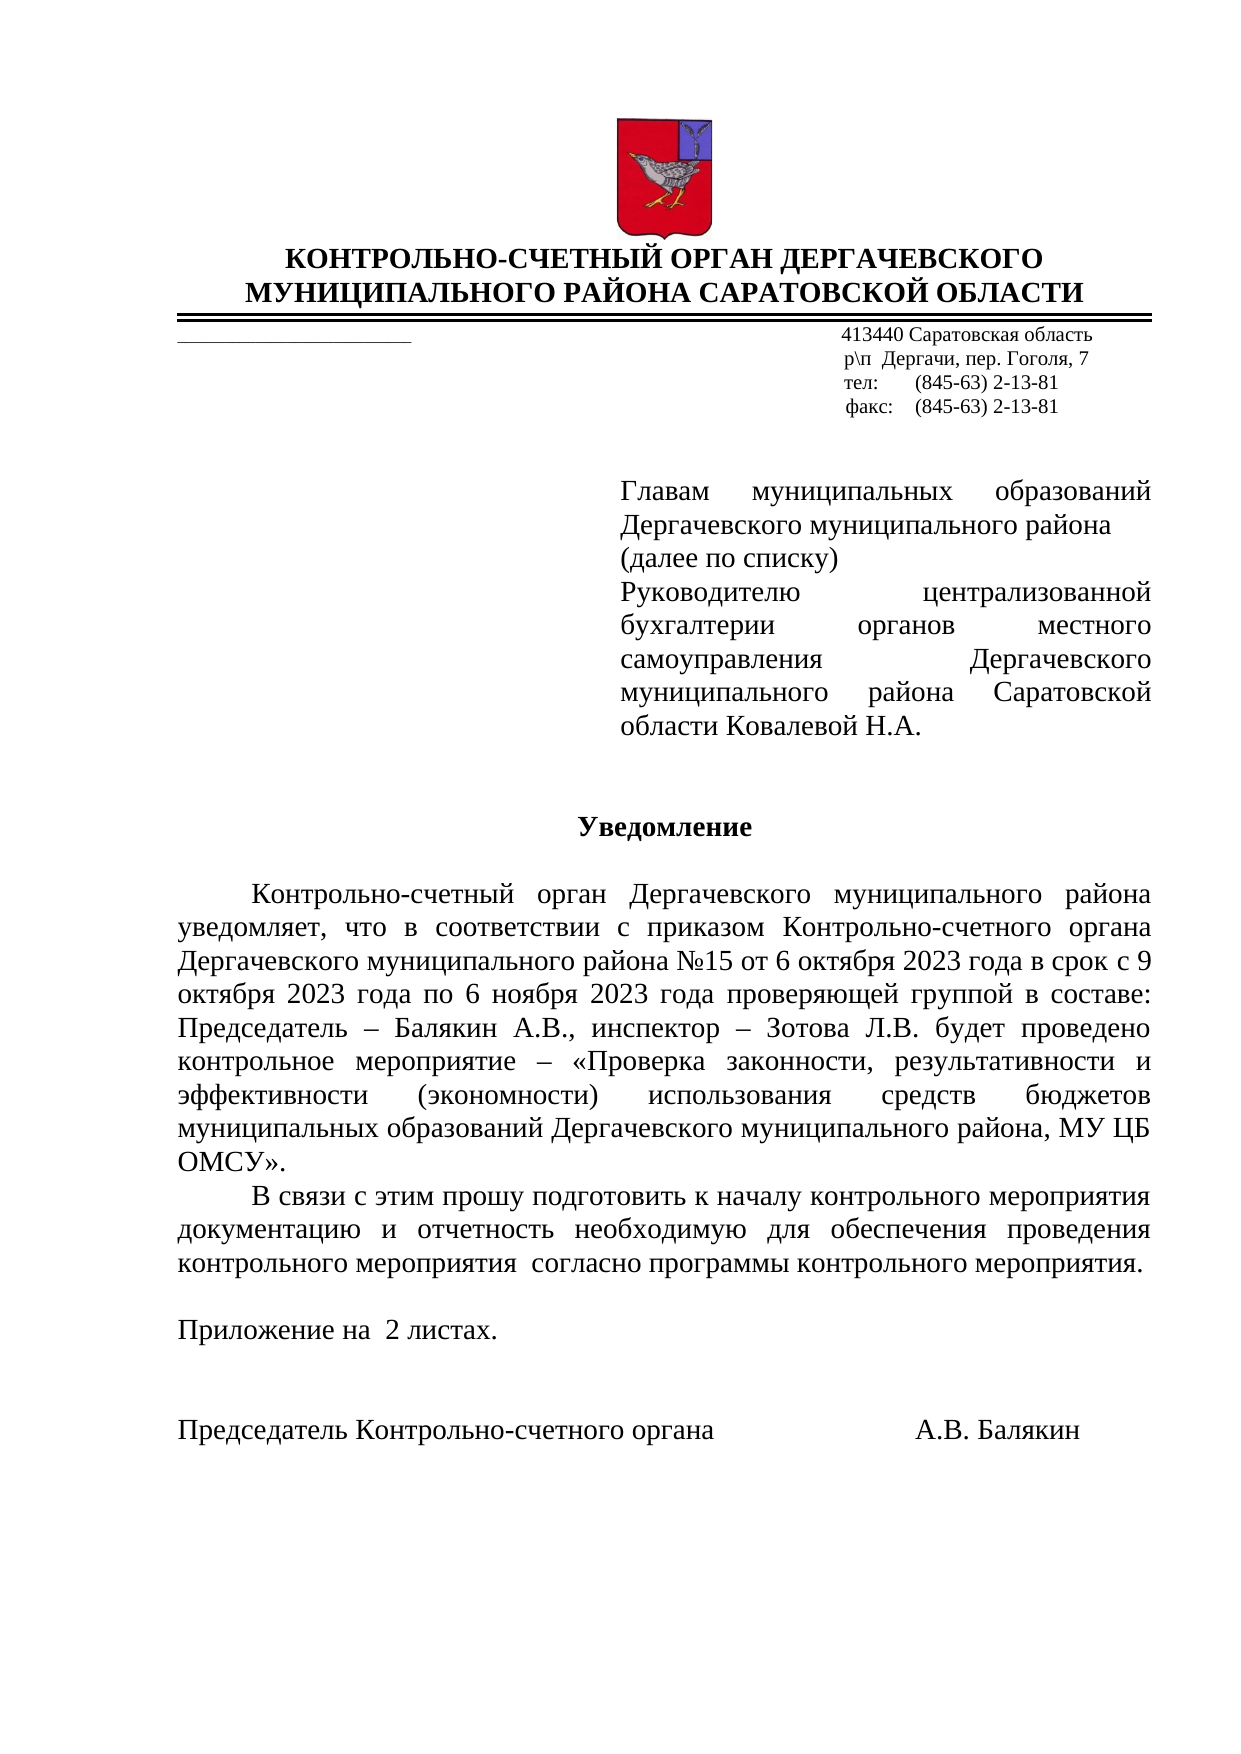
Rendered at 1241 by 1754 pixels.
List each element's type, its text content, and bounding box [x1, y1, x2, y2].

text ______________________________ 413440 Саратовская область [177, 322, 1152, 346]
text факс: (845-63) 2-13-81 [177, 394, 1152, 418]
text тел: (845-63) 2-13-81 [177, 370, 1152, 394]
text КОНТРОЛЬНО-СЧЕТНЫЙ ОРГАН ДЕРГАЧЕВСКОГО МУНИЦИПАЛЬНОГО РАЙОНА САРАТОВСКОЙ ОБЛАСТИ [177, 241, 1152, 313]
title Главам муниципальных образований Дергачевского муниципального района [620, 473, 1152, 540]
text Уведомление [177, 809, 1152, 842]
title (далее по списку) [620, 540, 1152, 574]
title Руководителю централизованной бухгалтерии органов местного самоуправления Дергачевского муниципального района Саратовской области Ковалевой Н.А. [620, 574, 1152, 742]
text В связи с этим прошу подготовить к началу контрольного мероприятия документацию и отчетность необходимую для обеспечения проведения контрольного мероприятия согласно программы контрольного мероприятия. [177, 1178, 1152, 1278]
text р\п Дергачи, пер. Гоголя, 7 [177, 346, 1152, 370]
text Приложение на 2 листах. [177, 1312, 1152, 1345]
text Председатель Контрольно-счетного органа А.В. Балякин [177, 1412, 1152, 1446]
text Контрольно-счетный орган Дергачевского муниципального района уведомляет, что в соответствии с приказом Контрольно-счетного органа Дергачевского муниципального района №15 от 6 октября 2023 года в срок с 9 октября 2023 года по 6 ноября 2023 года проверяющей группой в составе: Председатель – Балякин А.В., инспектор – Зотова Л.В. будет проведено контрольное мероприятие – «Проверка законности, результативности и эффективности (экономности) использования средств бюджетов муниципальных образований Дергачевского муниципального района, МУ ЦБ ОМСУ». [177, 876, 1152, 1178]
picture [616, 118, 713, 240]
